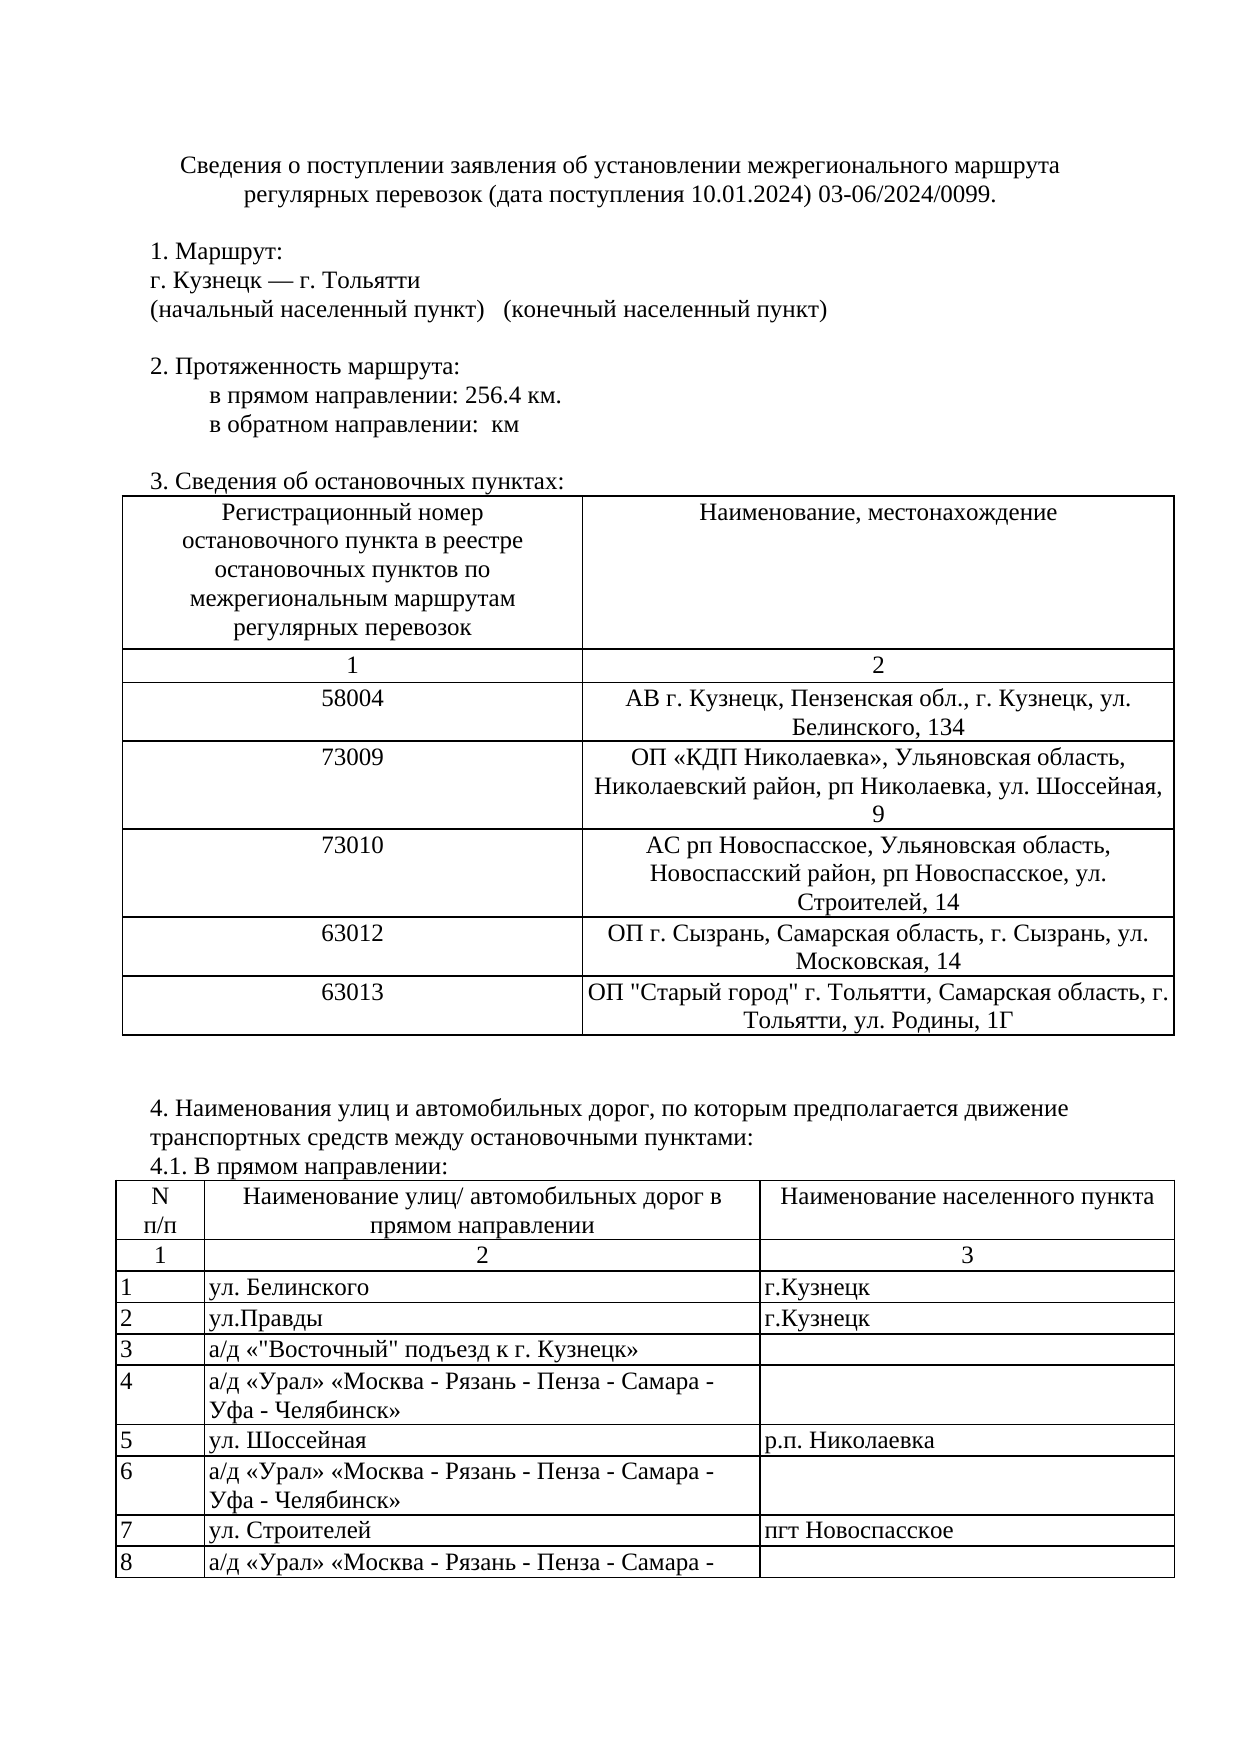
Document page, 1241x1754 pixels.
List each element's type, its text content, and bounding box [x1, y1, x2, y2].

table_cell ОП «КДП Николаевка», Ульяновская область, Николаевский район, рп Николаевка, ул. Шоссейная, 9 [583, 742, 1173, 828]
table_cell а/д «"Восточный" подъезд к г. Кузнецк» [205, 1335, 759, 1364]
table_header Наименование населенного пункта [761, 1181, 1174, 1238]
table_cell г.Кузнецк [761, 1303, 1174, 1333]
text г. Кузнецк — г. Тольятти [150, 265, 1090, 294]
table_cell 58004 [123, 683, 582, 740]
table_cell ул. Строителей [205, 1516, 759, 1545]
table_cell [761, 1547, 1174, 1577]
text 3. Сведения об остановочных пунктах: [150, 466, 1090, 495]
text (начальный населенный пункт) (конечный населенный пункт) [150, 294, 1090, 322]
table_cell 73009 [123, 742, 582, 828]
table_cell 63013 [123, 977, 582, 1034]
table_cell 8 [117, 1547, 204, 1577]
table_cell ул. Шоссейная [205, 1425, 759, 1455]
table_cell 7 [117, 1516, 204, 1545]
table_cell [205, 1457, 759, 1514]
table_header Наименование, местонахождение [583, 497, 1173, 648]
table_cell ул.Правды [205, 1303, 759, 1333]
table_cell АВ г. Кузнецк, Пензенская обл., г. Кузнецк, ул. Белинского, 134 [583, 683, 1173, 740]
table_cell 2 [583, 650, 1173, 681]
table_cell ОП "Старый город" г. Тольятти, Самарская область, г. Тольятти, ул. Родины, 1Г [583, 977, 1173, 1034]
table_cell 3 [761, 1240, 1174, 1270]
table_cell р.п. Николаевка [761, 1425, 1174, 1455]
table_cell 73010 [123, 830, 582, 916]
table_cell ОП г. Сызрань, Самарская область, г. Сызрань, ул. Московская, 14 [583, 918, 1173, 975]
table_cell 3 [117, 1335, 204, 1364]
table_cell г.Кузнецк [761, 1272, 1174, 1301]
text в прямом направлении: 256.4 км. [150, 380, 1090, 409]
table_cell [205, 1547, 759, 1577]
text 4.1. В прямом направлении: [150, 1151, 1090, 1179]
table_cell 4 [117, 1366, 204, 1423]
table_cell 5 [117, 1425, 204, 1455]
table_header Регистрационный номер остановочного пункта в реестре остановочных пунктов по межрегиональным маршрутам регулярных перевозок [123, 497, 582, 648]
table_cell 2 [205, 1240, 759, 1270]
table_cell [761, 1457, 1174, 1514]
table_header N п/п [117, 1181, 204, 1238]
text в обратном направлении: км [150, 409, 1090, 437]
table_cell ул. Белинского [205, 1272, 759, 1301]
table_cell 2 [117, 1303, 204, 1333]
text Сведения о поступлении заявления об установлении межрегионального маршрута регулярных перевозок (дата поступления 10.01.2024) 03-06/2024/0099. [150, 150, 1090, 207]
table_cell АС рп Новоспасское, Ульяновская область, Новоспасский район, рп Новоспасское, ул. Строителей, 14 [583, 830, 1173, 916]
table_cell [761, 1335, 1174, 1364]
table_cell 1 [117, 1240, 204, 1270]
table_cell 1 [123, 650, 582, 681]
text 1. Маршрут: [150, 236, 1090, 265]
table_cell а/д «Урал» «Москва - Рязань - Пенза - Самара - Уфа - Челябинск» [205, 1366, 759, 1423]
table_cell 6 [117, 1457, 204, 1514]
text 2. Протяженность маршрута: [150, 351, 1090, 380]
table_cell пгт Новоспасское [761, 1516, 1174, 1545]
table_cell [761, 1366, 1174, 1423]
table_cell 1 [117, 1272, 204, 1301]
table_cell 63012 [123, 918, 582, 975]
table_header Наименование улиц/ автомобильных дорог в прямом направлении [205, 1181, 759, 1238]
text 4. Наименования улиц и автомобильных дорог, по которым предполагается движение транспортных средств между остановочными пунктами: [150, 1093, 1090, 1151]
